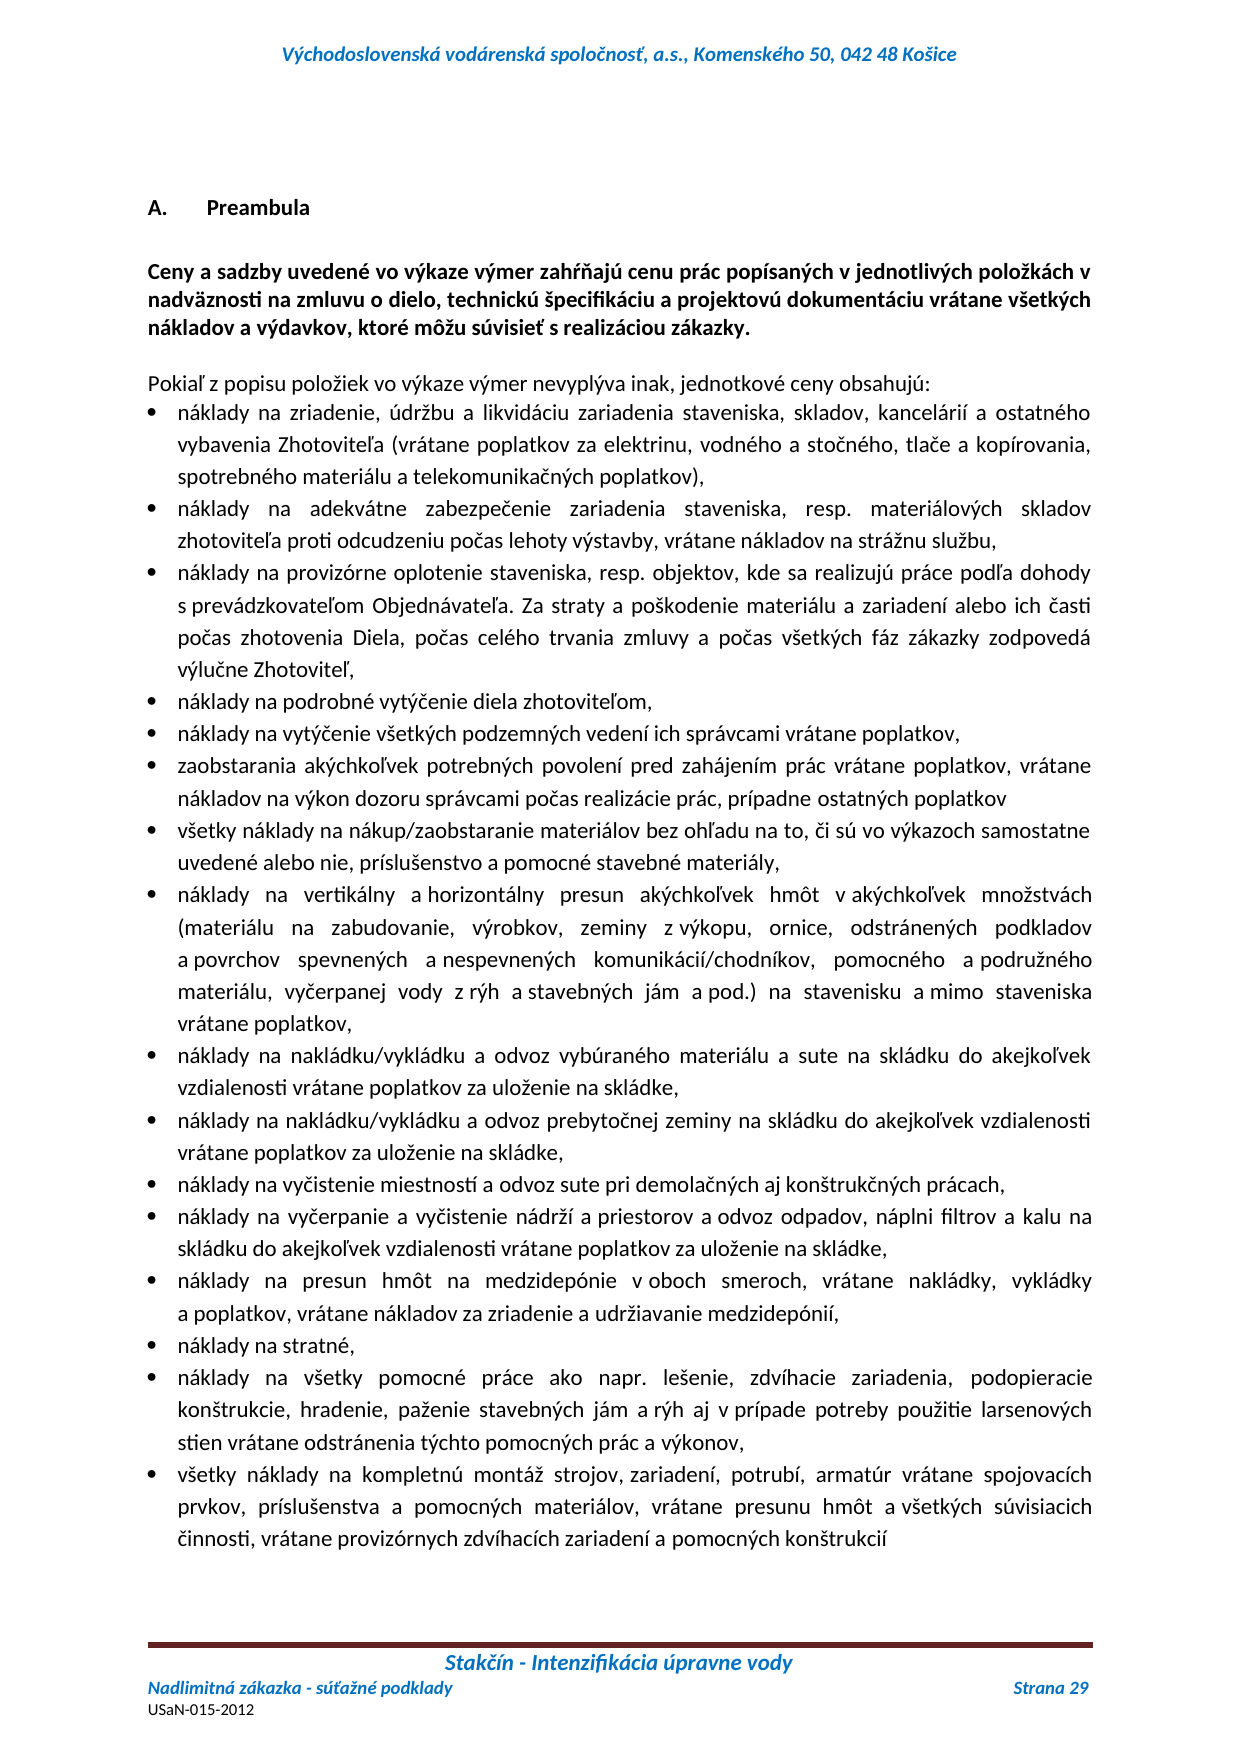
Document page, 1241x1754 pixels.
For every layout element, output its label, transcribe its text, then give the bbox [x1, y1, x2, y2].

list náklady na všetky pomocné práce ako napr. lešenie, zdvíhacie zariadenia, podopieracie konštrukcie, hradenie, paženie stavebných jám a rýh aj v prípade potreby použitie larsenových stien vrátane odstránenia týchto pomocných prác a výkonov, [148, 1363, 1093, 1456]
list všetky náklady na kompletnú montáž strojov, zariadení, potrubí, armatúr vrátane spojovacích prvkov, príslušenstva a pomocných materiálov, vrátane presunu hmôt a všetkých súvisiacich činnosti, vrátane provizórnych zdvíhacích zariadení a pomocných konštrukcií [148, 1460, 1093, 1552]
list náklady na stratné, [148, 1331, 1093, 1359]
list náklady na zriadenie, údržbu a likvidáciu zariadenia staveniska, skladov, kancelárií a ostatného vybavenia Zhotoviteľa (vrátane poplatkov za elektrinu, vodného a stočného, tlače a kopírovania, spotrebného materiálu a telekomunikačných poplatkov), [148, 398, 1093, 490]
list náklady na nakládku/vykládku a odvoz prebytočnej zeminy na skládku do akejkoľvek vzdialenosti vrátane poplatkov za uloženie na skládke, [148, 1106, 1093, 1166]
list náklady na adekvátne zabezpečenie zariadenia staveniska, resp. materiálových skladov zhotoviteľa proti odcudzeniu počas lehoty výstavby, vrátane nákladov na strážnu službu, [148, 494, 1093, 554]
list náklady na provizórne oplotenie staveniska, resp. objektov, kde sa realizujú práce podľa dohody s prevádzkovateľom Objednávateľa. Za straty a poškodenie materiálu a zariadení alebo ich časti počas zhotovenia Diela, počas celého trvania zmluvy a počas všetkých fáz zákazky zodpovedá výlučne Zhotoviteľ, [148, 558, 1093, 683]
list Preambula [148, 193, 1093, 221]
list náklady na podrobné vytýčenie diela zhotoviteľom, [148, 687, 1093, 715]
list všetky náklady na nákup/zaobstaranie materiálov bez ohľadu na to, či sú vo výkazoch samostatne uvedené alebo nie, príslušenstvo a pomocné stavebné materiály, [148, 816, 1093, 876]
list náklady na vyčerpanie a vyčistenie nádrží a priestorov a odvoz odpadov, náplni filtrov a kalu na skládku do akejkoľvek vzdialenosti vrátane poplatkov za uloženie na skládke, [148, 1202, 1093, 1262]
list náklady na nakládku/vykládku a odvoz vybúraného materiálu a sute na skládku do akejkoľvek vzdialenosti vrátane poplatkov za uloženie na skládke, [148, 1041, 1093, 1102]
list náklady na vertikálny a horizontálny presun akýchkoľvek hmôt v akýchkoľvek množstvách (materiálu na zabudovanie, výrobkov, zeminy z výkopu, ornice, odstránených podkladov a povrchov spevnených a nespevnených komunikácií/chodníkov, pomocného a podružného materiálu, vyčerpanej vody z rýh a stavebných jám a pod.) na stavenisku a mimo staveniska vrátane poplatkov, [148, 880, 1093, 1037]
text Ceny a sadzby uvedené vo výkaze výmer zahŕňajú cenu prác popísaných v jednotlivých položkách v nadväznosti na zmluvu o dielo, technickú špecifikáciu a projektovú dokumentáciu vrátane všetkých nákladov a výdavkov, ktoré môžu súvisieť s realizáciou zákazky. [148, 257, 1093, 342]
list náklady na presun hmôt na medzidepónie v oboch smeroch, vrátane nakládky, vykládky a poplatkov, vrátane nákladov za zriadenie a udržiavanie medzidepónií, [148, 1267, 1093, 1327]
list náklady na vytýčenie všetkých podzemných vedení ich správcami vrátane poplatkov, [148, 719, 1093, 747]
list náklady na vyčistenie miestností a odvoz sute pri demolačných aj konštrukčných prácach, [148, 1170, 1093, 1198]
text Pokiaľ z popisu položiek vo výkaze výmer nevyplýva inak, jednotkové ceny obsahujú: [148, 369, 1093, 398]
list zaobstarania akýchkoľvek potrebných povolení pred zahájením prác vrátane poplatkov, vrátane nákladov na výkon dozoru správcami počas realizácie prác, prípadne ostatných poplatkov [148, 752, 1093, 812]
